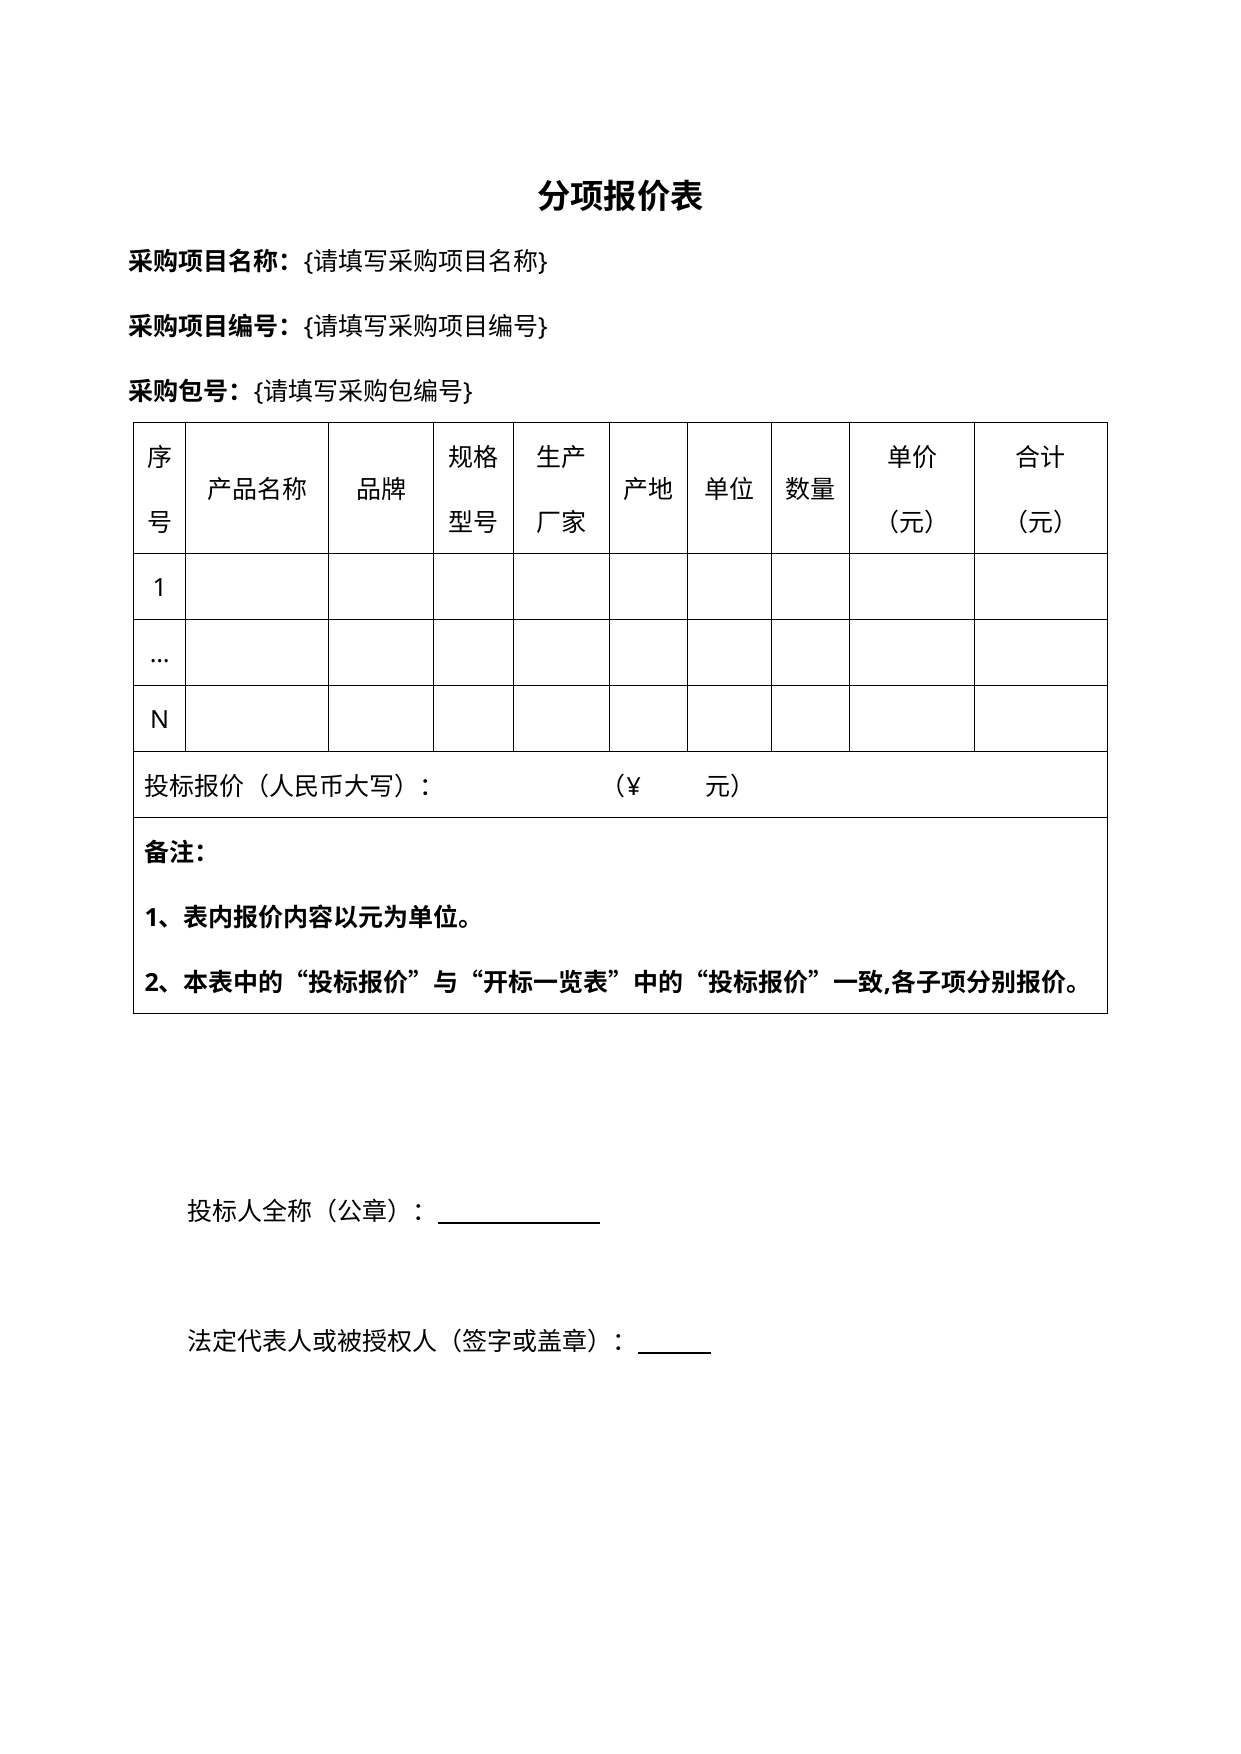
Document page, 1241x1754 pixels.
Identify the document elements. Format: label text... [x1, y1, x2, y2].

table_cell [688, 620, 771, 685]
table_cell 备注： 1、表内报价内容以元为单位。 2、本表中的“投标报价”与“开标一览表”中的“投标报价”一致,各子项分别报价。 [134, 818, 1107, 1013]
table_cell [514, 686, 609, 751]
table_cell [975, 620, 1107, 685]
table_cell [186, 620, 328, 685]
table_cell [186, 686, 328, 751]
table_cell [975, 554, 1107, 619]
table_cell [610, 620, 687, 685]
table_cell 1 [134, 554, 185, 619]
table_cell [514, 554, 609, 619]
text 采购项目名称：{请填写采购项目名称} [128, 227, 1053, 292]
table_header 生产厂家 [514, 423, 609, 553]
table_cell [434, 620, 513, 685]
table_header 合计 （元） [975, 423, 1107, 553]
table_header 单价 （元） [850, 423, 974, 553]
text 投标人全称（公章）： [187, 1177, 1053, 1242]
table_header 产地 [610, 423, 687, 553]
table_header 产品名称 [186, 423, 328, 553]
text 采购包号：{请填写采购包编号} [128, 357, 1053, 422]
table_cell [772, 554, 849, 619]
table_cell [850, 554, 974, 619]
text 分项报价表 [187, 162, 1053, 227]
table_cell … [134, 620, 185, 685]
table_cell [329, 620, 433, 685]
table_header 单位 [688, 423, 771, 553]
table_header 品牌 [329, 423, 433, 553]
table_cell [610, 686, 687, 751]
table_cell [772, 686, 849, 751]
table_cell [850, 620, 974, 685]
table_cell [688, 686, 771, 751]
table_cell [850, 686, 974, 751]
table_cell [688, 554, 771, 619]
table_header 数量 [772, 423, 849, 553]
text 采购项目编号：{请填写采购项目编号} [128, 292, 1053, 357]
table_cell [514, 620, 609, 685]
table_cell [329, 554, 433, 619]
table_cell N [134, 686, 185, 751]
table_cell [329, 686, 433, 751]
table_header 规格型号 [434, 423, 513, 553]
table_header 序号 [134, 423, 185, 553]
table_cell [975, 686, 1107, 751]
text 法定代表人或被授权人（签字或盖章）： [187, 1307, 1053, 1372]
table_cell [434, 686, 513, 751]
table_cell [186, 554, 328, 619]
table_cell [610, 554, 687, 619]
table_cell 投标报价（人民币大写）： （¥ 元） [134, 752, 1107, 817]
table_cell [772, 620, 849, 685]
table_cell [434, 554, 513, 619]
